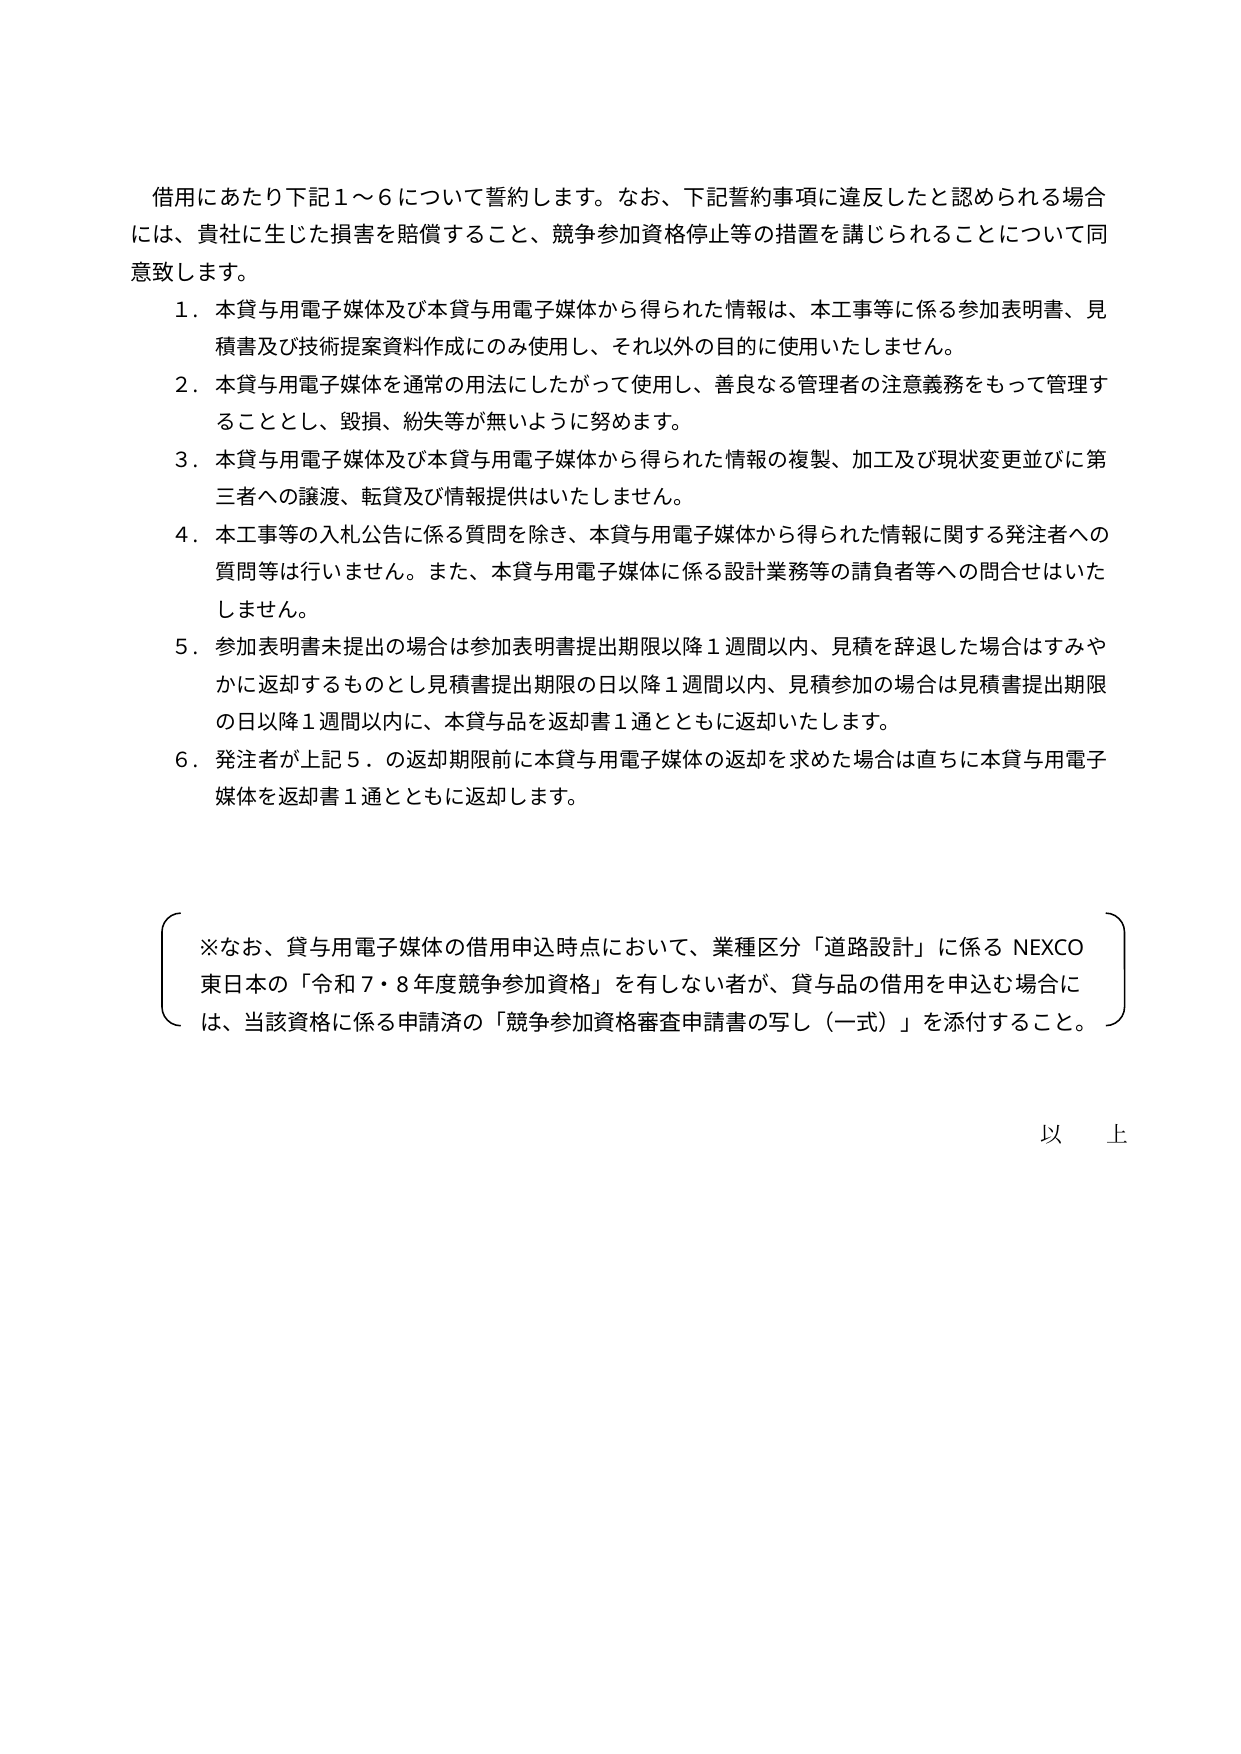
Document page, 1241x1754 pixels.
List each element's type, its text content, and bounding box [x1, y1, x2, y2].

text ※なお、貸与用電子媒体の借用申込時点において、業種区分「道路設計」に係るNEXCO東日本の「令和7・8年度競争参加資格」を有しない者が、貸与品の借用を申込む場合には、当該資格に係る申請済の「競争参加資格審査申請書の写し（一式）」を添付すること。 [200, 927, 1084, 1039]
list 本貸与用電子媒体及び本貸与用電子媒体から得られた情報は、本工事等に係る参加表明書、見積書及び技術提案資料作成にのみ使用し、それ以外の目的に使用いたしません。 [172, 289, 1110, 364]
list 本工事等の入札公告に係る質問を除き、本貸与用電子媒体から得られた情報に関する発注者への質問等は行いません。また、本貸与用電子媒体に係る設計業務等の請負者等への問合せはいたしません。 [172, 514, 1110, 627]
list 参加表明書未提出の場合は参加表明書提出期限以降１週間以内、見積を辞退した場合はすみやかに返却するものとし見積書提出期限の日以降１週間以内、見積参加の場合は見積書提出期限の日以降１週間以内に、本貸与品を返却書１通とともに返却いたします。 [172, 627, 1110, 739]
list 本貸与用電子媒体を通常の用法にしたがって使用し、善良なる管理者の注意義務をもって管理することとし、毀損、紛失等が無いように努めます。 [172, 364, 1110, 439]
list 本貸与用電子媒体及び本貸与用電子媒体から得られた情報の複製、加工及び現状変更並びに第三者への譲渡、転貸及び情報提供はいたしません。 [172, 439, 1110, 514]
text 借用にあたり下記１～６について誓約します。なお、下記誓約事項に違反したと認められる場合には、貴社に生じた損害を賠償すること、競争参加資格停止等の措置を講じられることについて同意致します。 [130, 177, 1110, 289]
text 以 上 [112, 1114, 1128, 1152]
list 発注者が上記５．の返却期限前に本貸与用電子媒体の返却を求めた場合は直ちに本貸与用電子媒体を返却書１通とともに返却します。 [172, 739, 1110, 814]
